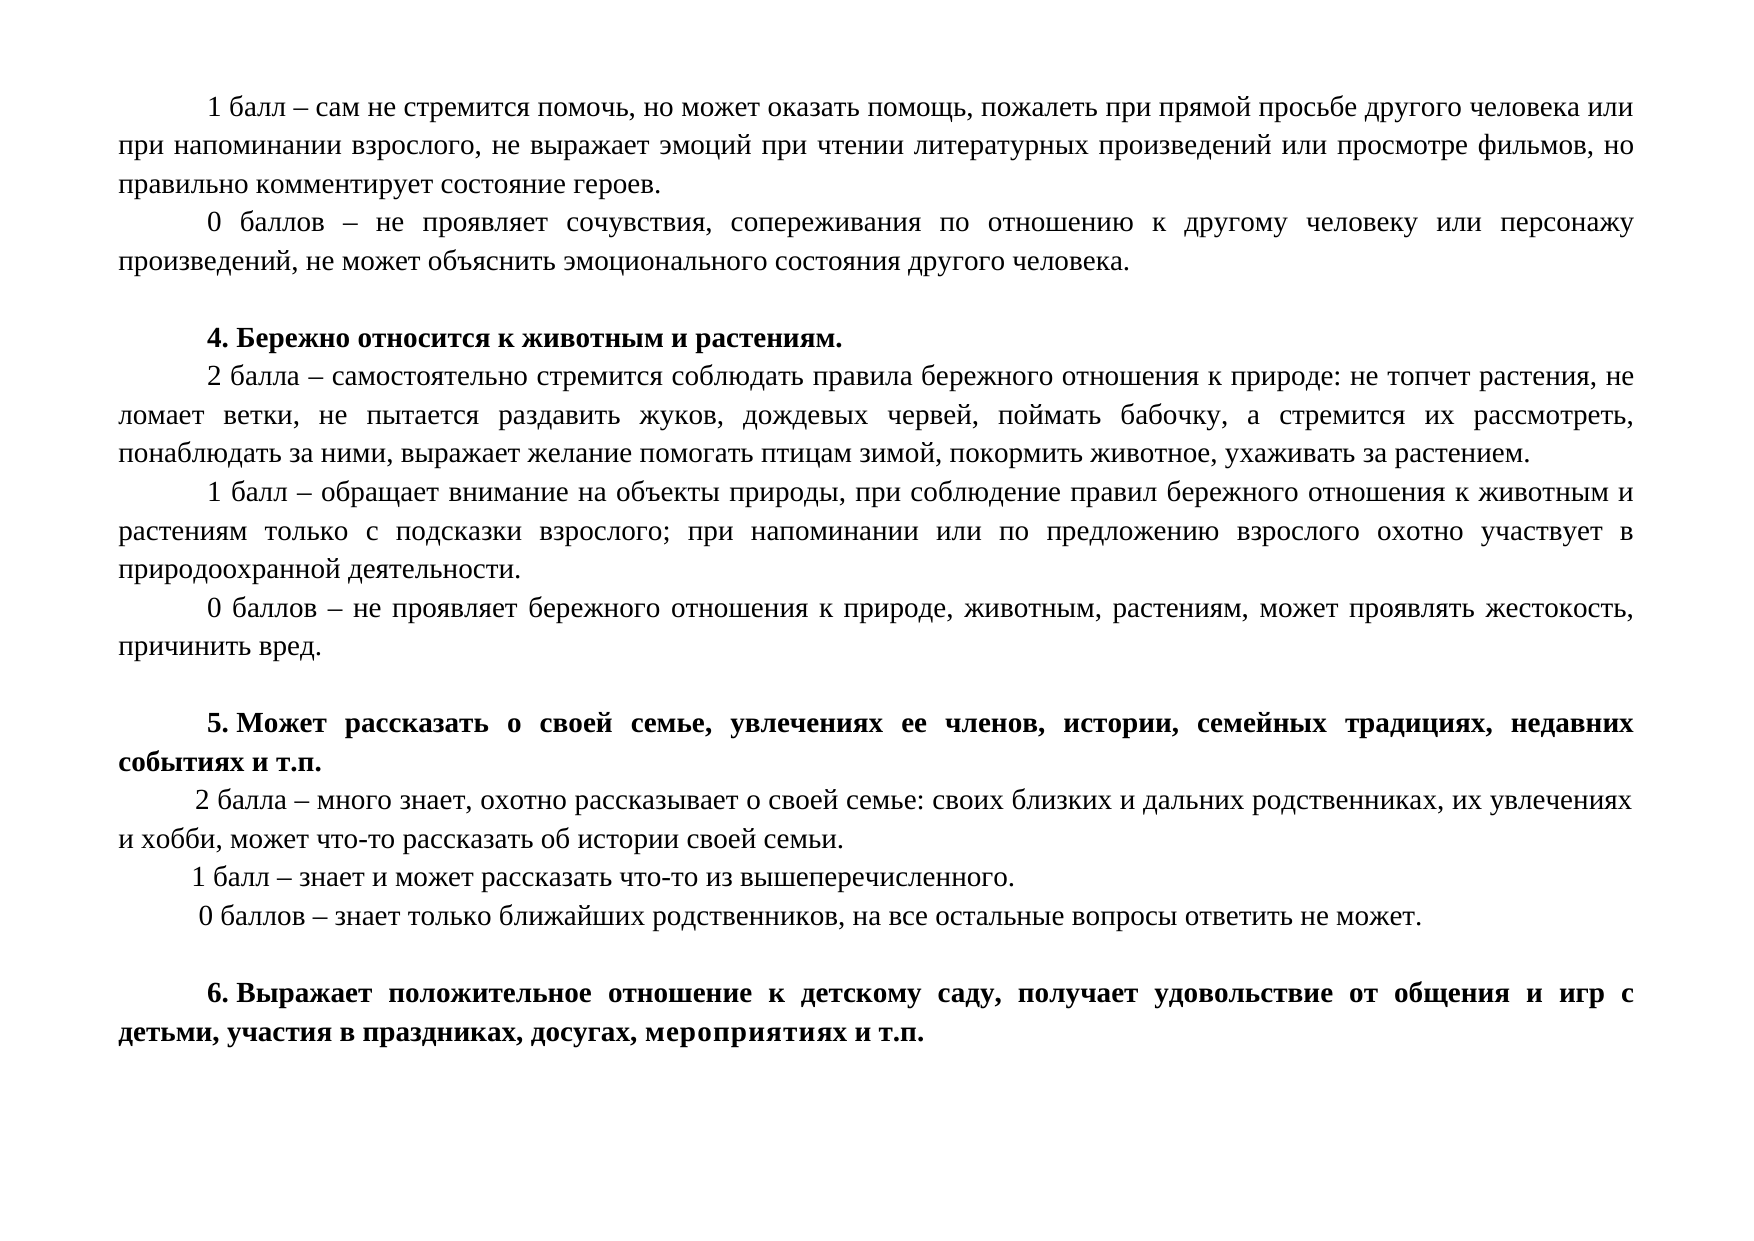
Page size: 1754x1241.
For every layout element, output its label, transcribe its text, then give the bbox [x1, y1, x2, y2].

list Бережно относится к животным и растениям. [118, 320, 1636, 353]
text 0 баллов – не проявляет сочувствия, сопереживания по отношению к другому человеку или персонажу произведений, не может объяснить эмоционального состояния другого человека. [118, 204, 1636, 276]
text 1 балл – обращает внимание на объекты природы, при соблюдение правил бережного отношения к животным и растениям только с подсказки взрослого; при напоминании или по предложению взрослого охотно участвует в природоохранной деятельности. [118, 474, 1636, 585]
text 1 балл – знает и может рассказать что-то из вышеперечисленного. [118, 859, 1636, 893]
text 2 балла – много знает, охотно рассказывает о своей семье: своих близких и дальних родственниках, их увлечениях и хобби, может что-то рассказать об истории своей семьи. [118, 782, 1636, 854]
text 0 баллов – не проявляет бережного отношения к природе, животным, растениям, может проявлять жестокость, причинить вред. [118, 590, 1636, 662]
list Выражает положительное отношение к детскому саду, получает удовольствие от общения и игр с детьми, участия в праздниках, досугах, мероприятиях и т.п. [118, 975, 1636, 1047]
text 0 баллов – знает только ближайших родственников, на все остальные вопросы ответить не может. [118, 898, 1636, 932]
list Может рассказать о своей семье, увлечениях ее членов, истории, семейных традициях, недавних событиях и т.п. [118, 705, 1636, 777]
text 2 балла – самостоятельно стремится соблюдать правила бережного отношения к природе: не топчет растения, не ломает ветки, не пытается раздавить жуков, дождевых червей, поймать бабочку, а стремится их рассмотреть, понаблюдать за ними, выражает желание помогать птицам зимой, покормить животное, ухаживать за растением. [118, 358, 1636, 469]
text 1 балл – сам не стремится помочь, но может оказать помощь, пожалеть при прямой просьбе другого человека или при напоминании взрослого, не выражает эмоций при чтении литературных произведений или просмотре фильмов, но правильно комментирует состояние героев. [118, 89, 1636, 199]
